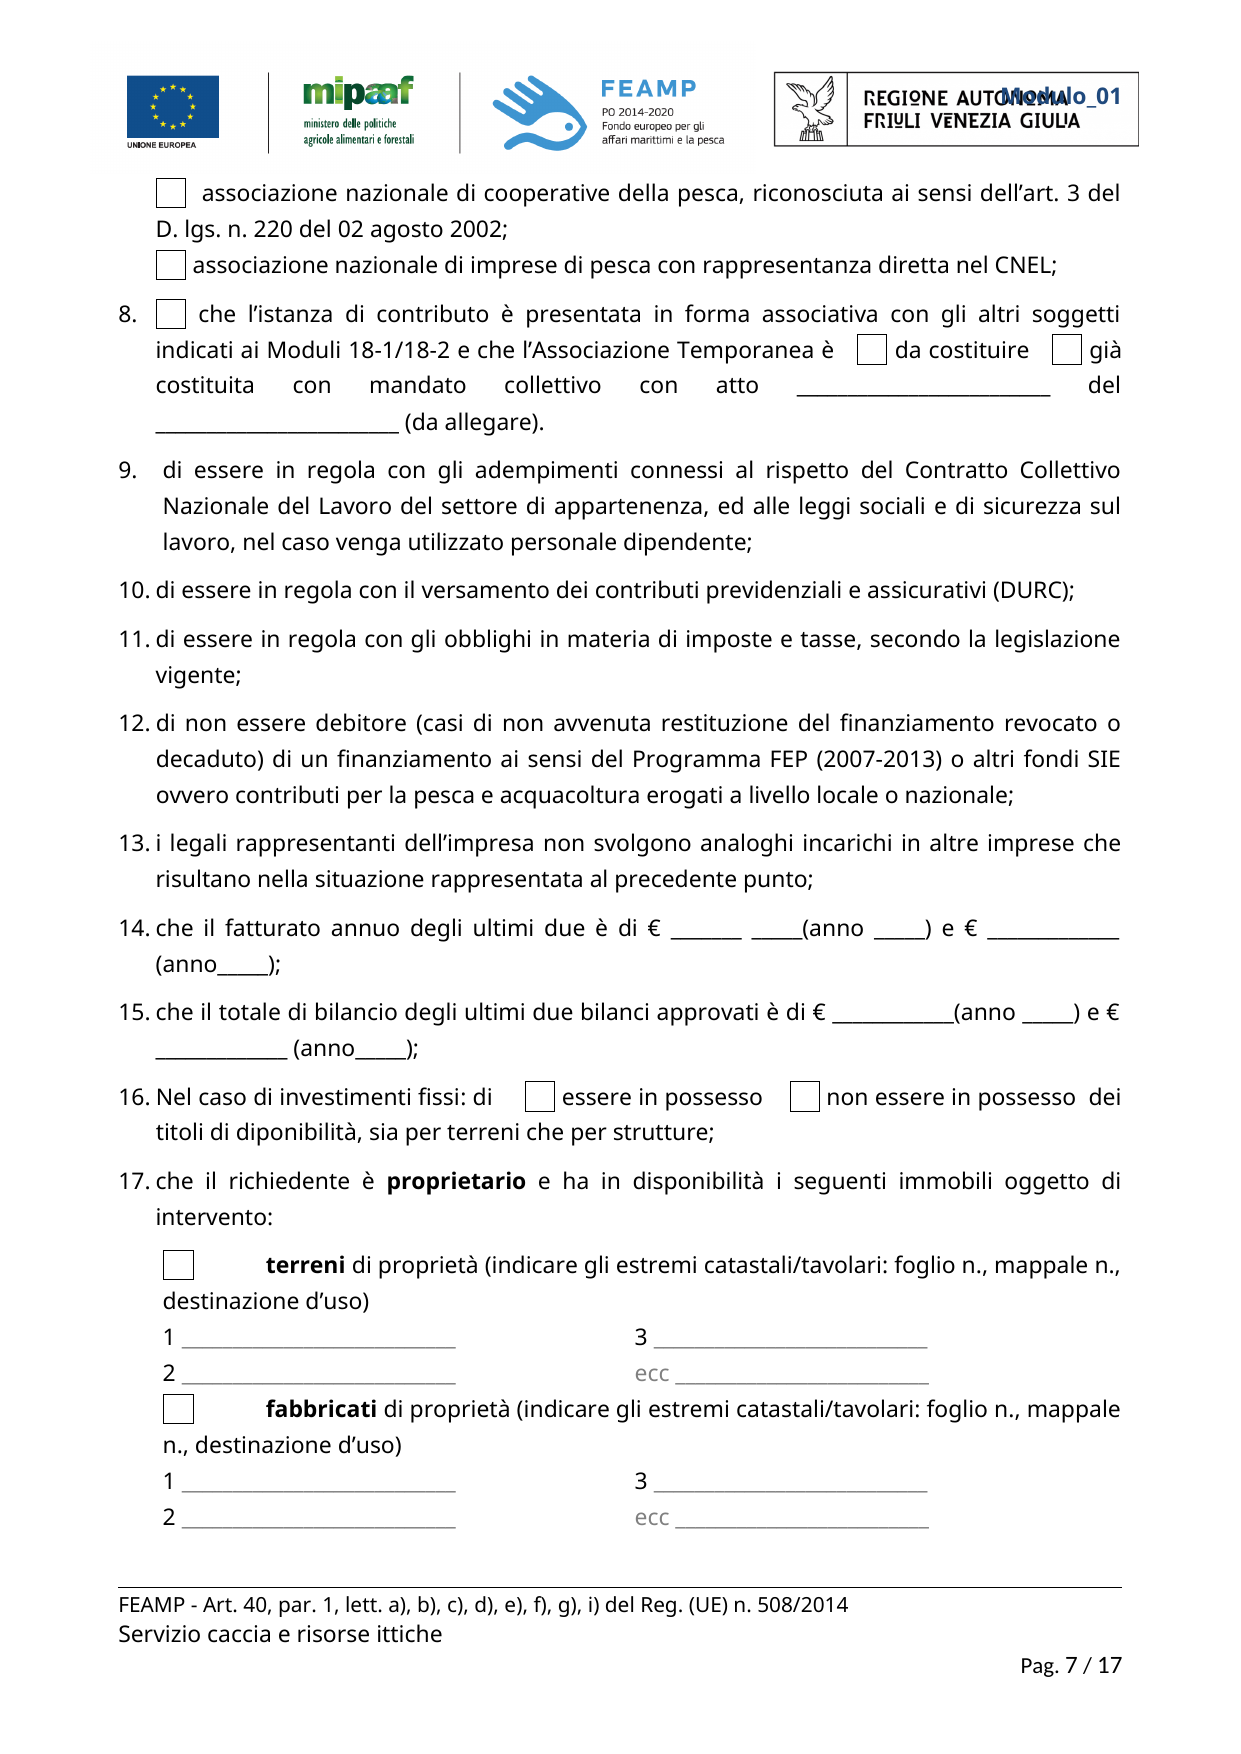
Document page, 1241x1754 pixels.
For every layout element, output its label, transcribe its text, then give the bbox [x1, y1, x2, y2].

list associazione nazionale di cooperative della pesca, riconosciuta ai sensi dell’art. 3 del D. lgs. n. 220 del 02 agosto 2002; [155, 177, 1122, 244]
list i legali rappresentanti dell’impresa non svolgono analoghi incarichi in altre imprese che risultano nella situazione rappresentata al precedente punto; [118, 827, 1122, 894]
list di essere in regola con gli obblighi in materia di imposte e tasse, secondo la legislazione vigente; [118, 623, 1122, 690]
list associazione nazionale di imprese di pesca con rappresentanza diretta nel CNEL; [155, 249, 1122, 280]
picture [773, 71, 1139, 147]
list che il fatturato annuo degli ultimi due è di € _______ _____(anno _____) e € _____________ (anno_____); [118, 912, 1122, 979]
list che il totale di bilancio degli ultimi due bilanci approvati è di € ____________(anno _____) e € _____________ (anno_____); [118, 996, 1122, 1063]
list di essere in regola con il versamento dei contributi previdenziali e assicurativi (DURC); [118, 574, 1122, 605]
list Nel caso di investimenti fissi: di essere in possesso non essere in possesso dei titoli di diponibilità, sia per terreni che per strutture; [118, 1080, 1122, 1148]
list che l’istanza di contributo è presentata in forma associativa con gli altri soggetti indicati ai Moduli 18-1/18-2 e che l’Associazione Temporanea è da costituire già costituita con mandato collettivo con atto _________________________ del ________________________ (da allegare). [118, 298, 1122, 437]
list che il richiedente è proprietario e ha in disponibilità i seguenti immobili oggetto di intervento: [118, 1165, 1122, 1232]
list di essere in regola con gli adempimenti connessi al rispetto del Contratto Collettivo Nazionale del Lavoro del settore di appartenenza, ed alle leggi sociali e di sicurezza sul lavoro, nel caso venga utilizzato personale dipendente; [118, 454, 1122, 557]
text 1 ___________________________ 3 ___________________________ [162, 1321, 1122, 1352]
text terreni di proprietà (indicare gli estremi catastali/tavolari: foglio n., mappale n., destinazione d’uso) [162, 1249, 1122, 1316]
text 2 ___________________________ ecc _________________________ [162, 1501, 1122, 1532]
text fabbricati di proprietà (indicare gli estremi catastali/tavolari: foglio n., mappale n., destinazione d’uso) [162, 1393, 1122, 1460]
text 2 ___________________________ ecc _________________________ [162, 1357, 1122, 1388]
list di non essere debitore (casi di non avvenuta restituzione del finanziamento revocato o decaduto) di un finanziamento ai sensi del Programma FEP (2007-2013) o altri fondi SIE ovvero contributi per la pesca e acquacoltura erogati a livello locale o nazionale; [118, 707, 1122, 810]
text 1 ___________________________ 3 ___________________________ [162, 1465, 1122, 1496]
